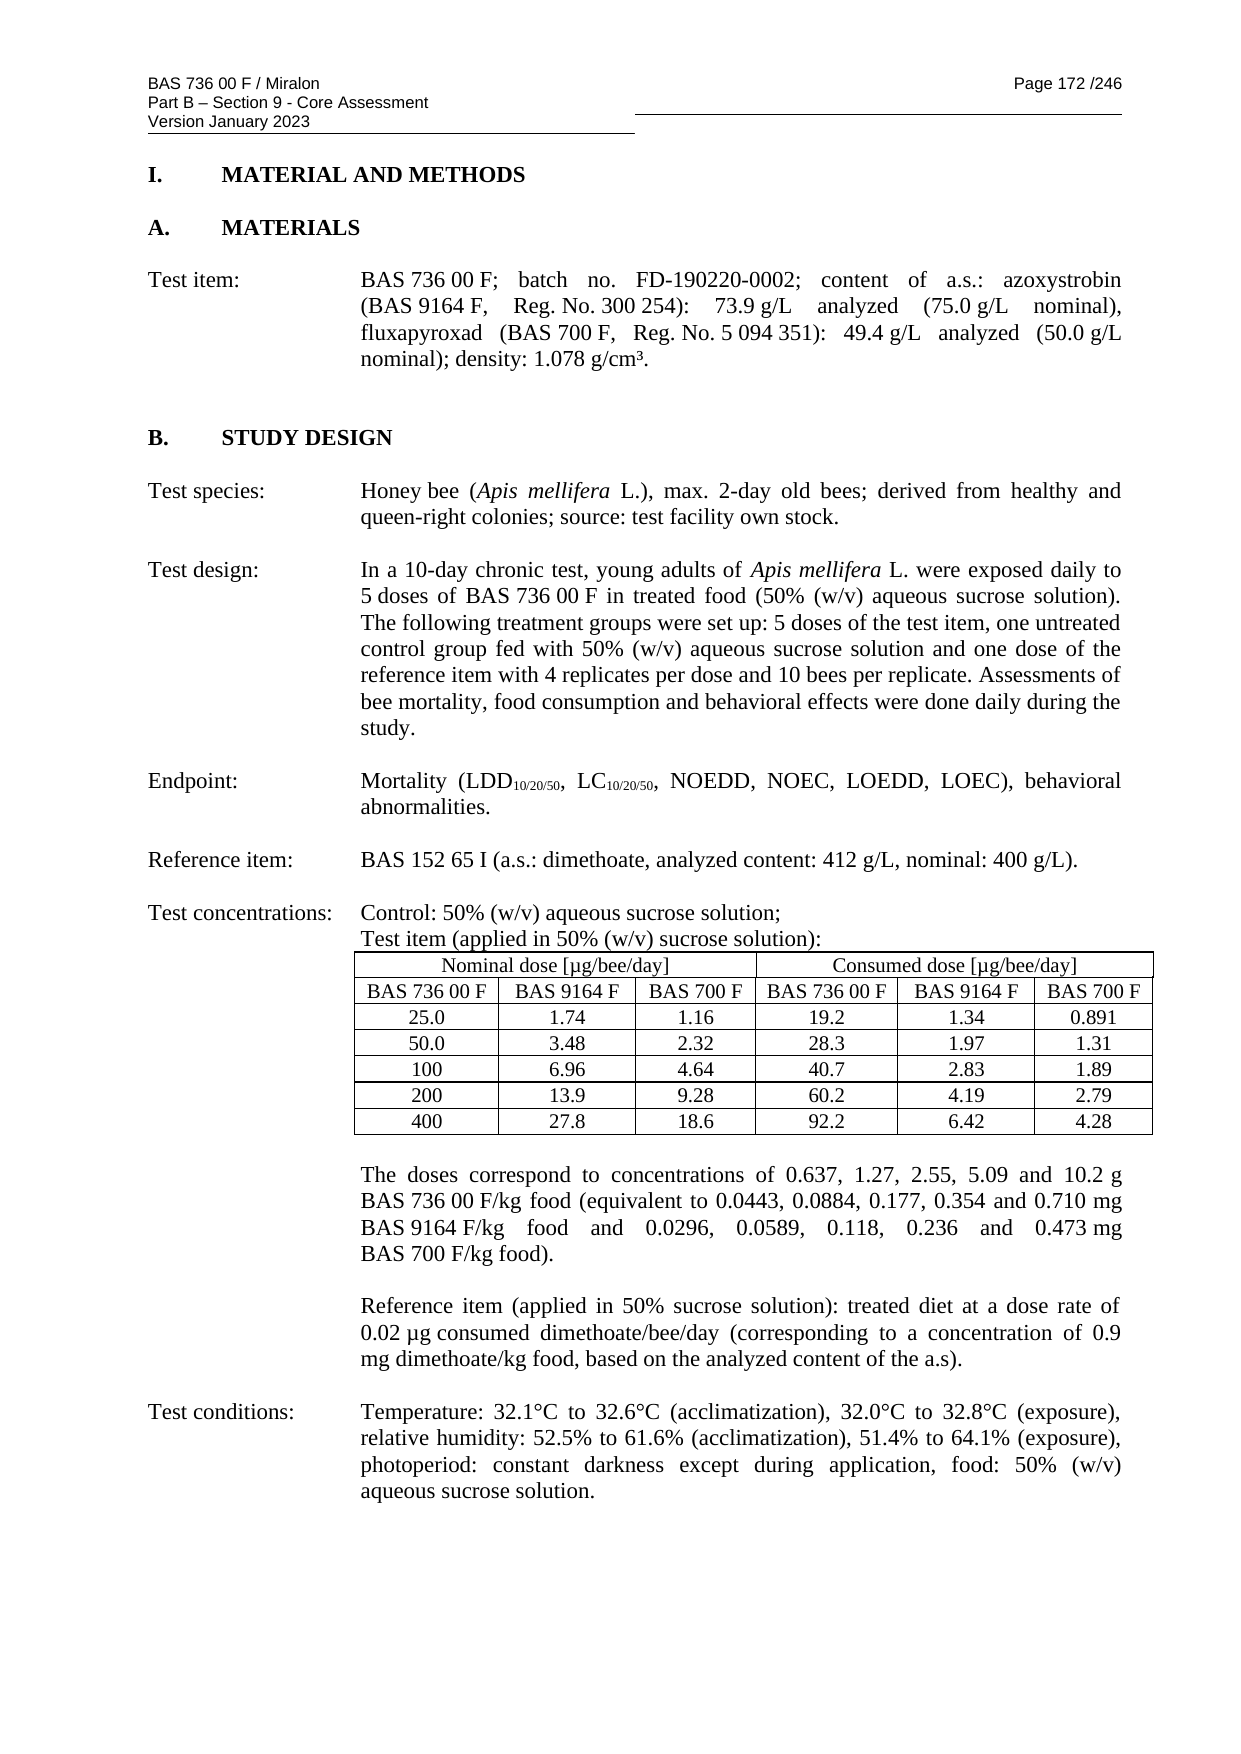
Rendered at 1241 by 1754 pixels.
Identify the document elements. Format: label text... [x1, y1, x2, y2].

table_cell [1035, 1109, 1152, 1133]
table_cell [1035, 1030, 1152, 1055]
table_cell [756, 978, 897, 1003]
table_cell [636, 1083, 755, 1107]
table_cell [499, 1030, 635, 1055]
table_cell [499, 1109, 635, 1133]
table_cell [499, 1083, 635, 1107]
text Reference item (applied in 50% sucrose solution): treated diet at a dose rate of 0.02 µg consumed dimethoate/bee/day (corresponding to a concentration of 0.9 mg dimethoate/kg food, based on the analyzed content of the a.s). [360, 1293, 1122, 1372]
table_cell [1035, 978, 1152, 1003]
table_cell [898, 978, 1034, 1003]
text Reference item: BAS 152 65 I (a.s.: dimethoate, analyzed content: 412 g/L, nominal: 400 g/L). [148, 846, 1122, 872]
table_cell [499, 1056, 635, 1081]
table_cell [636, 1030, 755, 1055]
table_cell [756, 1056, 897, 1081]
text Test species: Honey bee (Apis mellifera L.), max. 2-day old bees; derived from healthy and queen-right colonies; source: test facility own stock. [148, 477, 1122, 530]
text Test item: BAS 736 00 F; batch no. FD-190220-0002; content of a.s.: azoxystrobin (BAS 9164 F, Reg. No. 300 254): 73.9 g/L analyzed (75.0 g/L nominal), fluxapyroxad (BAS 700 F, Reg. No. 5 094 351): 49.4 g/L analyzed (50.0 g/L nominal); density: 1.078 g/cm³. [148, 266, 1122, 372]
text The doses correspond to concentrations of 0.637, 1.27, 2.55, 5.09 and 10.2 g BAS 736 00 F/kg food (equivalent to 0.0443, 0.0884, 0.177, 0.354 and 0.710 mg BAS 9164 F/kg food and 0.0296, 0.0589, 0.118, 0.236 and 0.473 mg BAS 700 F/kg food). [360, 1161, 1122, 1266]
text Test conditions: Temperature: 32.1°C to 32.6°C (acclimatization), 32.0°C to 32.8°C (exposure), relative humidity: 52.5% to 61.6% (acclimatization), 51.4% to 64.1% (exposure), photoperiod: constant darkness except during application, food: 50% (w/v) aqueous sucrose solution. [148, 1398, 1122, 1503]
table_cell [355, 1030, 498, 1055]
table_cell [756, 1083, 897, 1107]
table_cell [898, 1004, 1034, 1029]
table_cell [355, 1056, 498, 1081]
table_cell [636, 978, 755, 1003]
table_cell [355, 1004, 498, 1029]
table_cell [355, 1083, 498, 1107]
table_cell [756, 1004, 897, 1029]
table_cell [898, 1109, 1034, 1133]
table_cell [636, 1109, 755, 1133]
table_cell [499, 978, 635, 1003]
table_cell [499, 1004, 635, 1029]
text Test concentrations: Control: 50% (w/v) aqueous sucrose solution; [148, 899, 1122, 925]
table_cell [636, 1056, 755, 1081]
text B. STUDY DESIGN [148, 424, 1122, 451]
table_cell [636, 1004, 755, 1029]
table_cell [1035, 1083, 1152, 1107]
text Test item (applied in 50% (w/v) sucrose solution): [360, 925, 1122, 951]
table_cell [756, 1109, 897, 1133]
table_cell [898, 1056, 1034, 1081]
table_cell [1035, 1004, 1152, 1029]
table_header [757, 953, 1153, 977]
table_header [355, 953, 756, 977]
text Endpoint: Mortality (LDD10/20/50, LC10/20/50, NOEDD, NOEC, LOEDD, LOEC), behavioral abnormalities. [148, 767, 1122, 820]
text I. MATERIAL AND METHODS [148, 161, 1122, 187]
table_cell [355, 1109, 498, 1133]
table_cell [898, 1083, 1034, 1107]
text Test design: In a 10-day chronic test, young adults of Apis mellifera L. were exposed daily to 5 doses of BAS 736 00 F in treated food (50% (w/v) aqueous sucrose solution). The following treatment groups were set up: 5 doses of the test item, one untreated control group fed with 50% (w/v) aqueous sucrose solution and one dose of the reference item with 4 replicates per dose and 10 bees per replicate. Assessments of bee mortality, food consumption and behavioral effects were done daily during the study. [148, 556, 1122, 741]
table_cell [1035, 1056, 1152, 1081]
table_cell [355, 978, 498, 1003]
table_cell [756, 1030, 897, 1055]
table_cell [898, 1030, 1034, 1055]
text A. MATERIALS [148, 213, 1122, 240]
